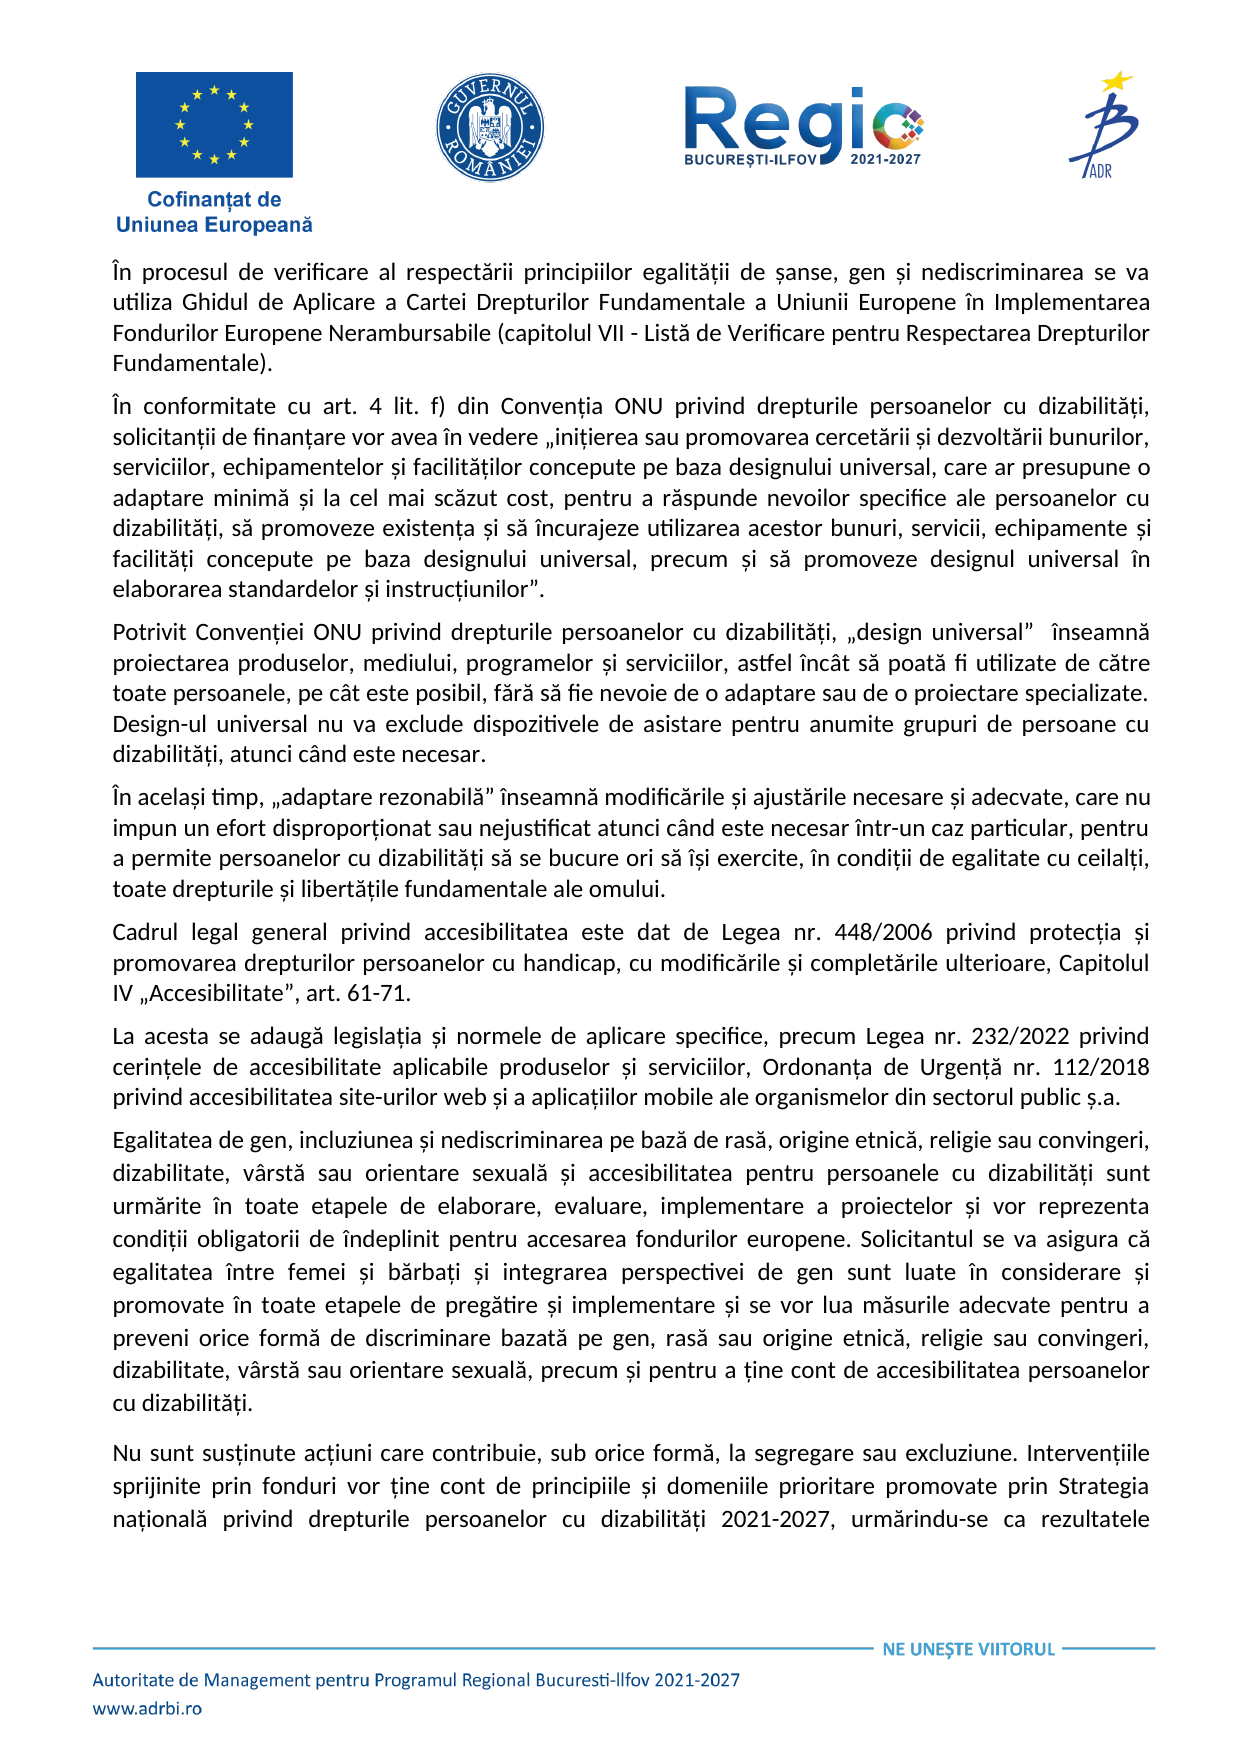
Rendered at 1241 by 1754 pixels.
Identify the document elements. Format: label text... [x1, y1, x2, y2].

picture [112, 70, 1141, 236]
text În conformitate cu art. 4 lit. f) din Convenția ONU privind drepturile persoanelor cu dizabilități, solicitanții de finanțare vor avea în vedere „inițierea sau promovarea cercetării și dezvoltării bunurilor, serviciilor, echipamentelor şi facilităților concepute pe baza designului universal, care ar presupune o adaptare minimă şi la cel mai scăzut cost, pentru a răspunde nevoilor specifice ale persoanelor cu dizabilităţi, să promoveze existența şi să încurajeze utilizarea acestor bunuri, servicii, echipamente şi facilități concepute pe baza designului universal, precum şi să promoveze designul universal în elaborarea standardelor şi instrucțiunilor”. [112, 390, 1152, 604]
text La acesta se adaugă legislația și normele de aplicare specifice, precum Legea nr. 232/2022 privind cerințele de accesibilitate aplicabile produselor şi serviciilor, Ordonanța de Urgență nr. 112/2018 privind accesibilitatea site-urilor web și a aplicațiilor mobile ale organismelor din sectorul public ș.a. [112, 1020, 1152, 1112]
text În același timp, „adaptare rezonabilă” înseamnă modificările şi ajustările necesare şi adecvate, care nu impun un efort disproporționat sau nejustificat atunci când este necesar într-un caz particular, pentru a permite persoanelor cu dizabilităţi să se bucure ori să își exercite, în condiții de egalitate cu ceilalți, toate drepturile şi libertățile fundamentale ale omului. [112, 782, 1152, 904]
text Egalitatea de gen, incluziunea și nediscriminarea pe bază de rasă, origine etnică, religie sau convingeri, dizabilitate, vârstă sau orientare sexuală și accesibilitatea pentru persoanele cu dizabilități sunt urmărite în toate etapele de elaborare, evaluare, implementare a proiectelor și vor reprezenta condiții obligatorii de îndeplinit pentru accesarea fondurilor europene. Solicitantul se va asigura că egalitatea între femei și bărbați și integrarea perspectivei de gen sunt luate în considerare și promovate în toate etapele de pregătire și implementare și se vor lua măsurile adecvate pentru a preveni orice formă de discriminare bazată pe gen, rasă sau origine etnică, religie sau convingeri, dizabilitate, vârstă sau orientare sexuală, precum și pentru a ține cont de accesibilitatea persoanelor cu dizabilități. [112, 1124, 1152, 1418]
text Cadrul legal general privind accesibilitatea este dat de Legea nr. 448/2006 privind protecția și promovarea drepturilor persoanelor cu handicap, cu modificările și completările ulterioare, Capitolul IV „Accesibilitate”, art. 61-71. [112, 916, 1152, 1008]
text Potrivit Convenției ONU privind drepturile persoanelor cu dizabilități, „design universal” înseamnă proiectarea produselor, mediului, programelor şi serviciilor, astfel încât să poată fi utilizate de către toate persoanele, pe cât este posibil, fără să fie nevoie de o adaptare sau de o proiectare specializate. Design-ul universal nu va exclude dispozitivele de asistare pentru anumite grupuri de persoane cu dizabilităţi, atunci când este necesar. [112, 616, 1152, 769]
picture [92, 1642, 1156, 1715]
text În procesul de verificare al respectării principiilor egalității de șanse, gen și nediscriminarea se va utiliza Ghidul de Aplicare a Cartei Drepturilor Fundamentale a Uniunii Europene în Implementarea Fondurilor Europene Nerambursabile (capitolul VII - Listă de Verificare pentru Respectarea Drepturilor Fundamentale). [112, 256, 1152, 378]
